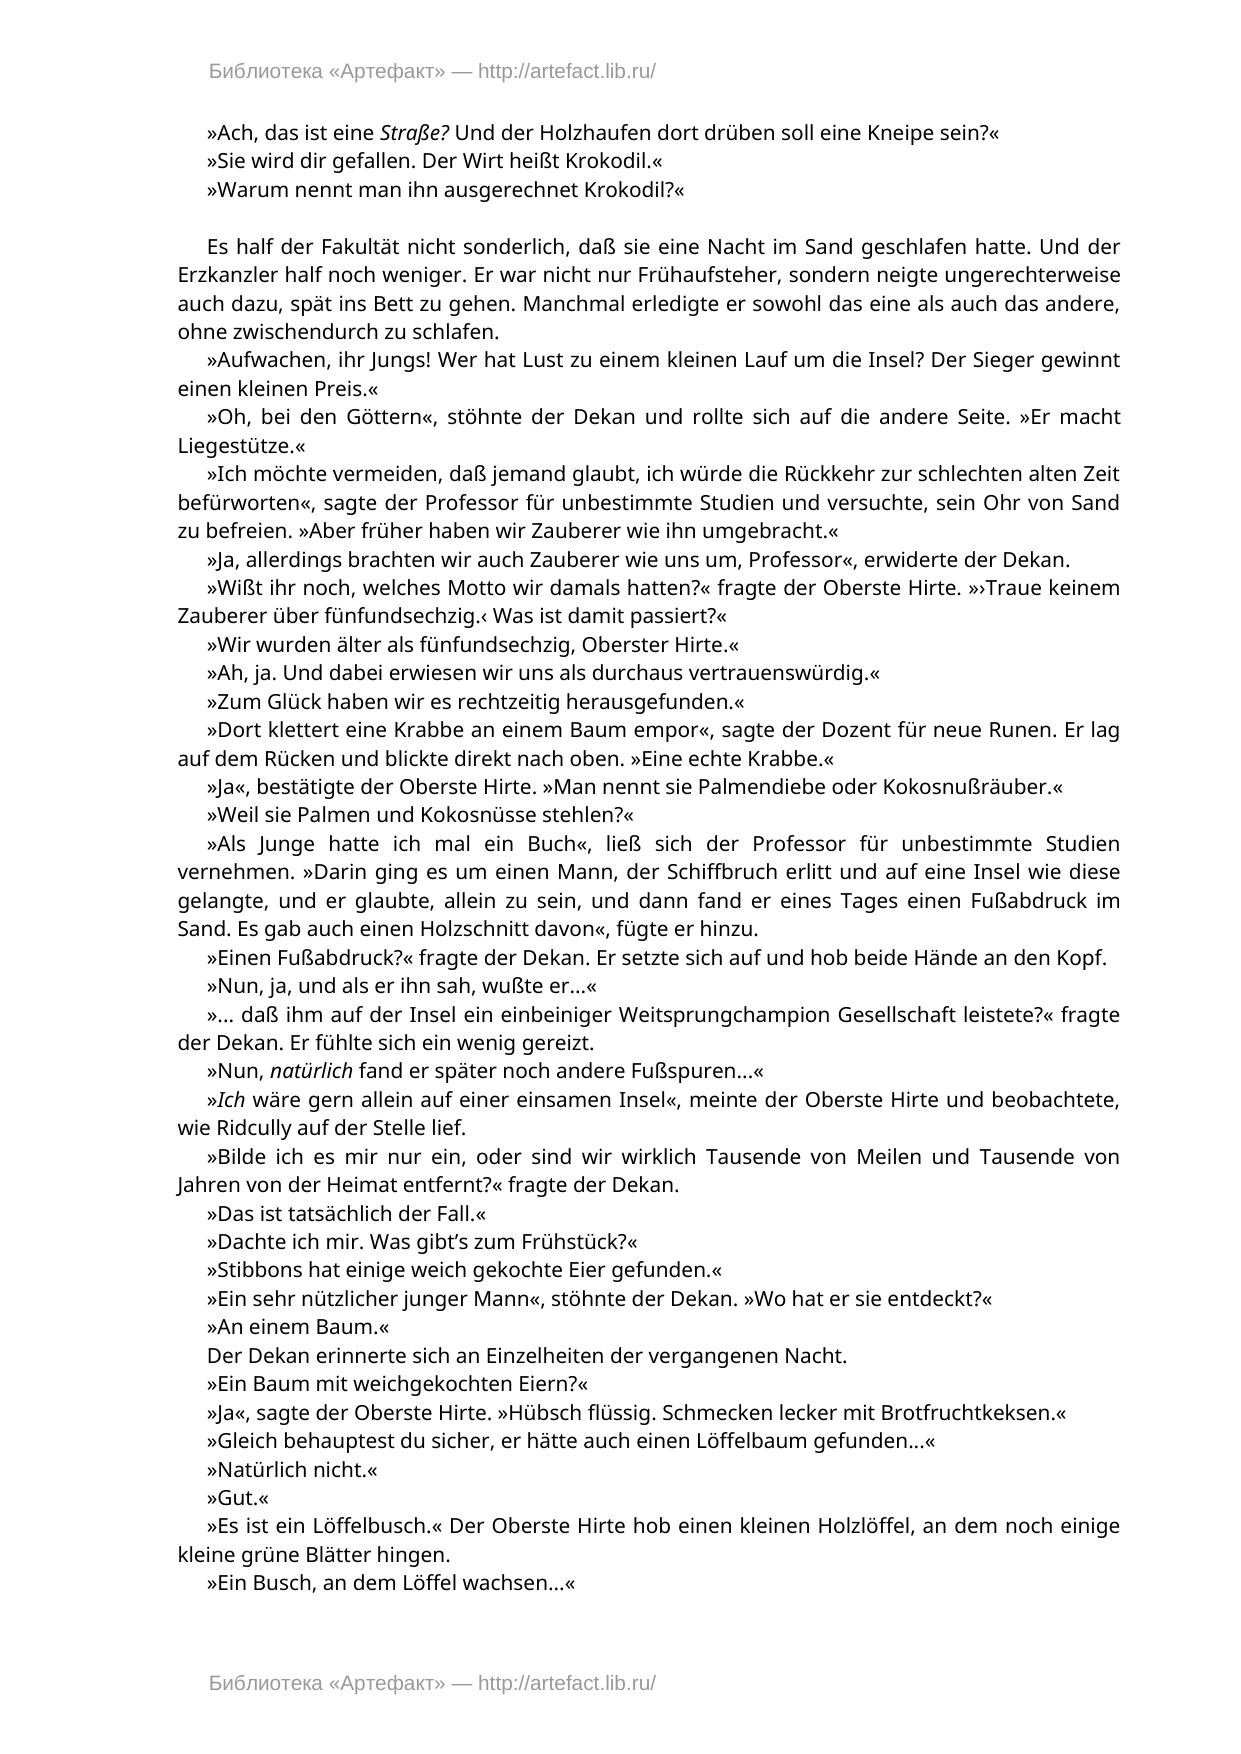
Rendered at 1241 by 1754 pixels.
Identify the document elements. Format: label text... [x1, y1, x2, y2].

text »Das ist tatsächlich der Fall.« [177, 1199, 1122, 1227]
text »Es ist ein Löffelbusch.« Der Oberste Hirte hob einen kleinen Holzlöffel, an dem noch einige kleine grüne Blätter hingen. [177, 1512, 1122, 1568]
text »... daß ihm auf der Insel ein einbeiniger Weitsprungchampion Gesellschaft leistete?« fragte der Dekan. Er fühlte sich ein wenig gereizt. [177, 1000, 1122, 1057]
text »Oh, bei den Göttern«, stöhnte der Dekan und rollte sich auf die andere Seite. »Er macht Liegestütze.« [177, 402, 1122, 459]
text »Nun, ja, und als er ihn sah, wußte er...« [177, 971, 1122, 1000]
text »Ja, allerdings brachten wir auch Zauberer wie uns um, Professor«, erwiderte der Dekan. [177, 545, 1122, 573]
text »Wir wurden älter als fünfundsechzig, Oberster Hirte.« [177, 630, 1122, 658]
text »Stibbons hat einige weich gekochte Eier gefunden.« [177, 1256, 1122, 1284]
text »Natürlich nicht.« [177, 1455, 1122, 1483]
text »Warum nennt man ihn ausgerechnet Krokodil?« [177, 175, 1122, 203]
text »Ah, ja. Und dabei erwiesen wir uns als durchaus vertrauenswürdig.« [177, 658, 1122, 687]
text »Ein Baum mit weichgekochten Eiern?« [177, 1369, 1122, 1398]
text »Bilde ich es mir nur ein, oder sind wir wirklich Tausende von Meilen und Tausende von Jahren von der Heimat entfernt?« fragte der Dekan. [177, 1142, 1122, 1199]
text »Dachte ich mir. Was gibt’s zum Frühstück?« [177, 1227, 1122, 1256]
text »Gut.« [177, 1483, 1122, 1512]
text »Zum Glück haben wir es rechtzeitig herausgefunden.« [177, 687, 1122, 715]
text »Aufwachen, ihr Jungs! Wer hat Lust zu einem kleinen Lauf um die Insel? Der Sieger gewinnt einen kleinen Preis.« [177, 346, 1122, 402]
text »Sie wird dir gefallen. Der Wirt heißt Krokodil.« [177, 147, 1122, 175]
text »Weil sie Palmen und Kokosnüsse stehlen?« [177, 801, 1122, 829]
text »Ich wäre gern allein auf einer einsamen Insel«, meinte der Oberste Hirte und beobachtete, wie Ridcully auf der Stelle lief. [177, 1085, 1122, 1142]
text »Ja«, bestätigte der Oberste Hirte. »Man nennt sie Palmendiebe oder Kokosnußräuber.« [177, 772, 1122, 801]
text »Ein sehr nützlicher junger Mann«, stöhnte der Dekan. »Wo hat er sie entdeckt?« [177, 1284, 1122, 1312]
text »Dort klettert eine Krabbe an einem Baum empor«, sagte der Dozent für neue Runen. Er lag auf dem Rücken und blickte direkt nach oben. »Eine echte Krabbe.« [177, 715, 1122, 772]
text »Ich möchte vermeiden, daß jemand glaubt, ich würde die Rückkehr zur schlechten alten Zeit befürworten«, sagte der Professor für unbestimmte Studien und versuchte, sein Ohr von Sand zu befreien. »Aber früher haben wir Zauberer wie ihn umgebracht.« [177, 459, 1122, 545]
text »An einem Baum.« [177, 1312, 1122, 1341]
text »Ein Busch, an dem Löffel wachsen...« [177, 1568, 1122, 1597]
text Es half der Fakultät nicht sonderlich, daß sie eine Nacht im Sand geschlafen hatte. Und der Erzkanzler half noch weniger. Er war nicht nur Frühaufsteher, sondern neigte ungerechterweise auch dazu, spät ins Bett zu gehen. Manchmal erledigte er sowohl das eine als auch das andere, ohne zwischendurch zu schlafen. [177, 232, 1122, 346]
text »Einen Fußabdruck?« fragte der Dekan. Er setzte sich auf und hob beide Hände an den Kopf. [177, 943, 1122, 971]
text »Wißt ihr noch, welches Motto wir damals hatten?« fragte der Oberste Hirte. »›Traue keinem Zauberer über fünfundsechzig.‹ Was ist damit passiert?« [177, 573, 1122, 630]
text »Ja«, sagte der Oberste Hirte. »Hübsch flüssig. Schmecken lecker mit Brotfruchtkeksen.« [177, 1398, 1122, 1426]
text »Nun, natürlich fand er später noch andere Fußspuren...« [177, 1057, 1122, 1085]
text »Ach, das ist eine Straße? Und der Holzhaufen dort drüben soll eine Kneipe sein?« [177, 118, 1122, 147]
text Der Dekan erinnerte sich an Einzelheiten der vergangenen Nacht. [177, 1341, 1122, 1369]
text »Gleich behauptest du sicher, er hätte auch einen Löffelbaum gefunden...« [177, 1426, 1122, 1455]
text »Als Junge hatte ich mal ein Buch«, ließ sich der Professor für unbestimmte Studien vernehmen. »Darin ging es um einen Mann, der Schiffbruch erlitt und auf eine Insel wie diese gelangte, und er glaubte, allein zu sein, und dann fand er eines Tages einen Fußabdruck im Sand. Es gab auch einen Holzschnitt davon«, fügte er hinzu. [177, 829, 1122, 943]
